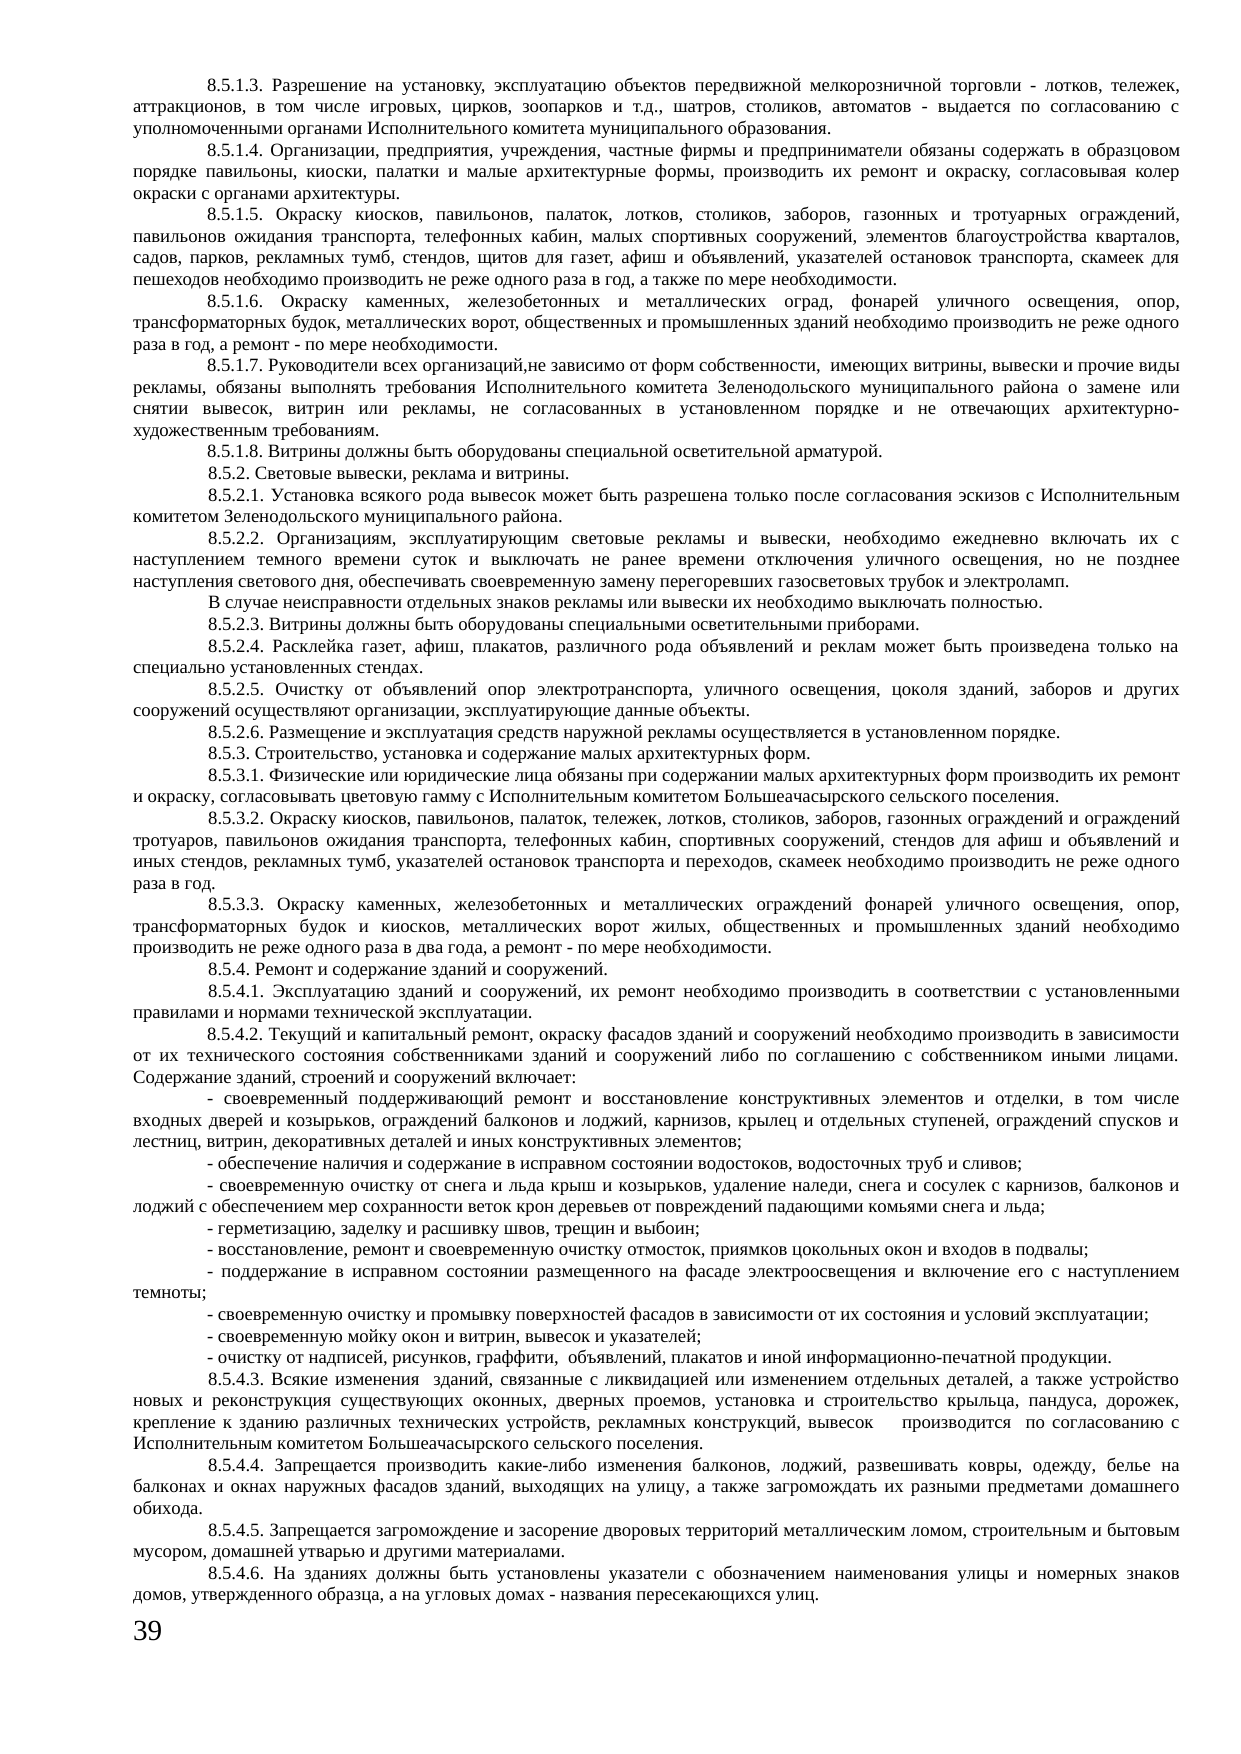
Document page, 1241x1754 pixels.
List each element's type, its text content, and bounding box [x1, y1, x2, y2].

text 8.5.2.2. Организациям, эксплуатирующим световые рекламы и вывески, необходимо ежедневно включать их с наступлением темного времени суток и выключать не ранее времени отключения уличного освещения, но не позднее наступления светового дня, обеспечивать своевременную замену перегоревших газосветовых трубок и электроламп. [133, 527, 1181, 591]
text 8.5.3.1. Физические или юридические лица обязаны при содержании малых архитектурных форм производить их ремонт и окраску, согласовывать цветовую гамму с Исполнительным комитетом Большеачасырского сельского поселения. [133, 764, 1181, 807]
text 8.5.3.2. Окраску киосков, павильонов, палаток, тележек, лотков, столиков, заборов, газонных ограждений и ограждений тротуаров, павильонов ожидания транспорта, телефонных кабин, спортивных сооружений, стендов для афиш и объявлений и иных стендов, рекламных тумб, указателей остановок транспорта и переходов, скамеек необходимо производить не реже одного раза в год. [133, 807, 1181, 893]
text В случае неисправности отдельных знаков рекламы или вывески их необходимо выключать полностью. [133, 591, 1181, 613]
text 8.5.2.3. Витрины должны быть оборудованы специальными осветительными приборами. [133, 613, 1181, 634]
text 8.5.2.5. Очистку от объявлений опор электротранспорта, уличного освещения, цоколя зданий, заборов и других сооружений осуществляют организации, эксплуатирующие данные объекты. [133, 678, 1181, 721]
text - поддержание в исправном состоянии размещенного на фасаде электроосвещения и включение его с наступлением темноты; [133, 1260, 1181, 1303]
text 8.5.1.6. Окраску каменных, железобетонных и металлических оград, фонарей уличного освещения, опор, трансформаторных будок, металлических ворот, общественных и промышленных зданий необходимо производить не реже одного раза в год, а ремонт - по мере необходимости. [133, 289, 1181, 354]
text - очистку от надписей, рисунков, граффити, объявлений, плакатов и иной информационно-печатной продукции. [133, 1346, 1181, 1368]
text 8.5.2.4. Расклейка газет, афиш, плакатов, различного рода объявлений и реклам может быть произведена только на специально установленных стендах. [133, 634, 1181, 678]
text 8.5.1.5. Окраску киосков, павильонов, палаток, лотков, столиков, заборов, газонных и тротуарных ограждений, павильонов ожидания транспорта, телефонных кабин, малых спортивных сооружений, элементов благоустройства кварталов, садов, парков, рекламных тумб, стендов, щитов для газет, афиш и объявлений, указателей остановок транспорта, скамеек для пешеходов необходимо производить не реже одного раза в год, а также по мере необходимости. [133, 203, 1181, 289]
text 8.5.4.5. Запрещается загромождение и засорение дворовых территорий металлическим ломом, строительным и бытовым мусором, домашней утварью и другими материалами. [133, 1518, 1181, 1562]
text 8.5.4.2. Текущий и капитальный ремонт, окраску фасадов зданий и сооружений необходимо производить в зависимости от их технического состояния собственниками зданий и сооружений либо по соглашению с собственником иными лицами. Содержание зданий, строений и сооружений включает: [133, 1023, 1181, 1087]
text 8.5.4.1. Эксплуатацию зданий и сооружений, их ремонт необходимо производить в соответствии с установленными правилами и нормами технической эксплуатации. [133, 979, 1181, 1023]
text 8.5.1.4. Организации, предприятия, учреждения, частные фирмы и предприниматели обязаны содержать в образцовом порядке павильоны, киоски, палатки и малые архитектурные формы, производить их ремонт и окраску, согласовывая колер окраски с органами архитектуры. [133, 138, 1181, 203]
text 8.5.2.1. Установка всякого рода вывесок может быть разрешена только после согласования эскизов с Исполнительным комитетом Зеленодольского муниципального района. [133, 483, 1181, 527]
text 8.5.2.6. Размещение и эксплуатация средств наружной рекламы осуществляется в установленном порядке. [133, 721, 1181, 742]
text 8.5.1.8. Витрины должны быть оборудованы специальной осветительной арматурой. [133, 440, 1181, 462]
text - своевременную очистку и промывку поверхностей фасадов в зависимости от их состояния и условий эксплуатации; [133, 1303, 1181, 1324]
text 8.5.4.3. Всякие изменения зданий, связанные с ликвидацией или изменением отдельных деталей, а также устройство новых и реконструкция существующих оконных, дверных проемов, установка и строительство крыльца, пандуса, дорожек, крепление к зданию различных технических устройств, рекламных конструкций, вывесок производится по согласованию с Исполнительным комитетом Большеачасырского сельского поселения. [133, 1368, 1181, 1454]
text 8.5.3. Строительство, установка и содержание малых архитектурных форм. [133, 742, 1181, 764]
text - своевременную мойку окон и витрин, вывесок и указателей; [133, 1324, 1181, 1346]
text 8.5.1.3. Разрешение на установку, эксплуатацию объектов передвижной мелкорозничной торговли - лотков, тележек, аттракционов, в том числе игровых, цирков, зоопарков и т.д., шатров, столиков, автоматов - выдается по согласованию с уполномоченными органами Исполнительного комитета муниципального образования. [133, 74, 1181, 138]
text 8.5.4. Ремонт и содержание зданий и сооружений. [133, 958, 1181, 979]
text - восстановление, ремонт и своевременную очистку отмосток, приямков цокольных окон и входов в подвалы; [133, 1238, 1181, 1260]
text - своевременную очистку от снега и льда крыш и козырьков, удаление наледи, снега и сосулек с карнизов, балконов и лоджий с обеспечением мер сохранности веток крон деревьев от повреждений падающими комьями снега и льда; [133, 1173, 1181, 1217]
text 8.5.2. Световые вывески, реклама и витрины. [133, 462, 1181, 483]
text 8.5.3.3. Окраску каменных, железобетонных и металлических ограждений фонарей уличного освещения, опор, трансформаторных будок и киосков, металлических ворот жилых, общественных и промышленных зданий необходимо производить не реже одного раза в два года, а ремонт - по мере необходимости. [133, 893, 1181, 958]
text 8.5.4.4. Запрещается производить какие-либо изменения балконов, лоджий, развешивать ковры, одежду, белье на балконах и окнах наружных фасадов зданий, выходящих на улицу, а также загромождать их разными предметами домашнего обихода. [133, 1454, 1181, 1518]
text 8.5.4.6. На зданиях должны быть установлены указатели с обозначением наименования улицы и номерных знаков домов, утвержденного образца, а на угловых домах - названия пересекающихся улиц. [133, 1562, 1181, 1605]
text 8.5.1.7. Руководители всех организаций,не зависимо от форм собственности, имеющих витрины, вывески и прочие виды рекламы, обязаны выполнять требования Исполнительного комитета Зеленодольского муниципального района о замене или снятии вывесок, витрин или рекламы, не согласованных в установленном порядке и не отвечающих архитектурно-художественным требованиям. [133, 354, 1181, 440]
text - герметизацию, заделку и расшивку швов, трещин и выбоин; [133, 1217, 1181, 1238]
text - обеспечение наличия и содержание в исправном состоянии водостоков, водосточных труб и сливов; [133, 1152, 1181, 1173]
text - своевременный поддерживающий ремонт и восстановление конструктивных элементов и отделки, в том числе входных дверей и козырьков, ограждений балконов и лоджий, карнизов, крылец и отдельных ступеней, ограждений спусков и лестниц, витрин, декоративных деталей и иных конструктивных элементов; [133, 1087, 1181, 1152]
